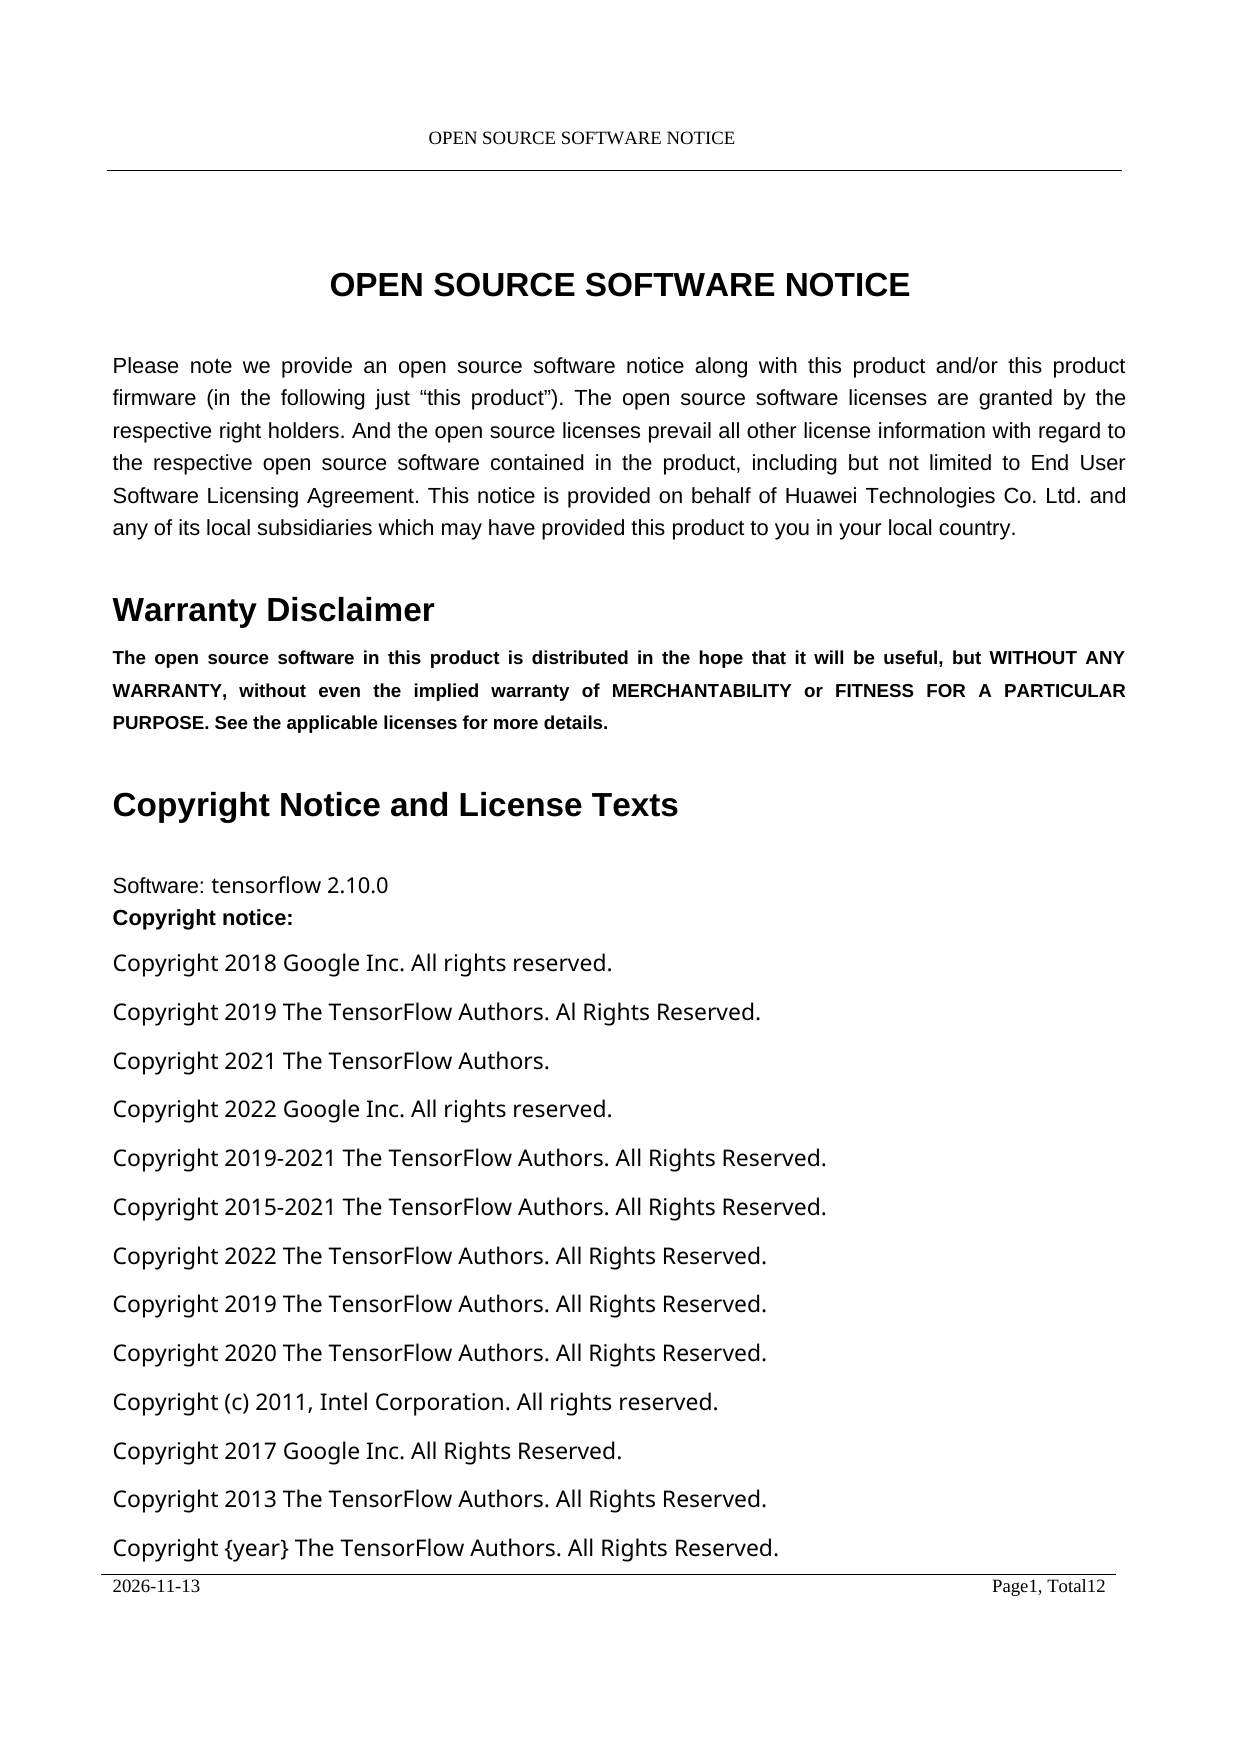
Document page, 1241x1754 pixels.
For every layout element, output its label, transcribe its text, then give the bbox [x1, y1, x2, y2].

text Copyright Notice and License Texts [112, 771, 1128, 836]
text Software: tensorflow 2.10.0 [112, 869, 1128, 901]
text OPEN SOURCE SOFTWARE NOTICE [112, 251, 1128, 316]
text Copyright notice: [112, 901, 1128, 934]
text Warranty Disclaimer [112, 576, 1128, 641]
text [112, 947, 1128, 1564]
text The open source software in this product is distributed in the hope that it will be useful, but WITHOUT ANY WARRANTY, without even the implied warranty of MERCHANTABILITY or FITNESS FOR A PARTICULAR PURPOSE. See the applicable licenses for more details. [112, 641, 1128, 739]
text Please note we provide an open source software notice along with this product and/or this product firmware (in the following just “this product”). The open source software licenses are granted by the respective right holders. And the open source licenses prevail all other license information with regard to the respective open source software contained in the product, including but not limited to End User Software Licensing Agreement. This notice is provided on behalf of Huawei Technologies Co. Ltd. and any of its local subsidiaries which may have provided this product to you in your local country. [112, 349, 1128, 544]
